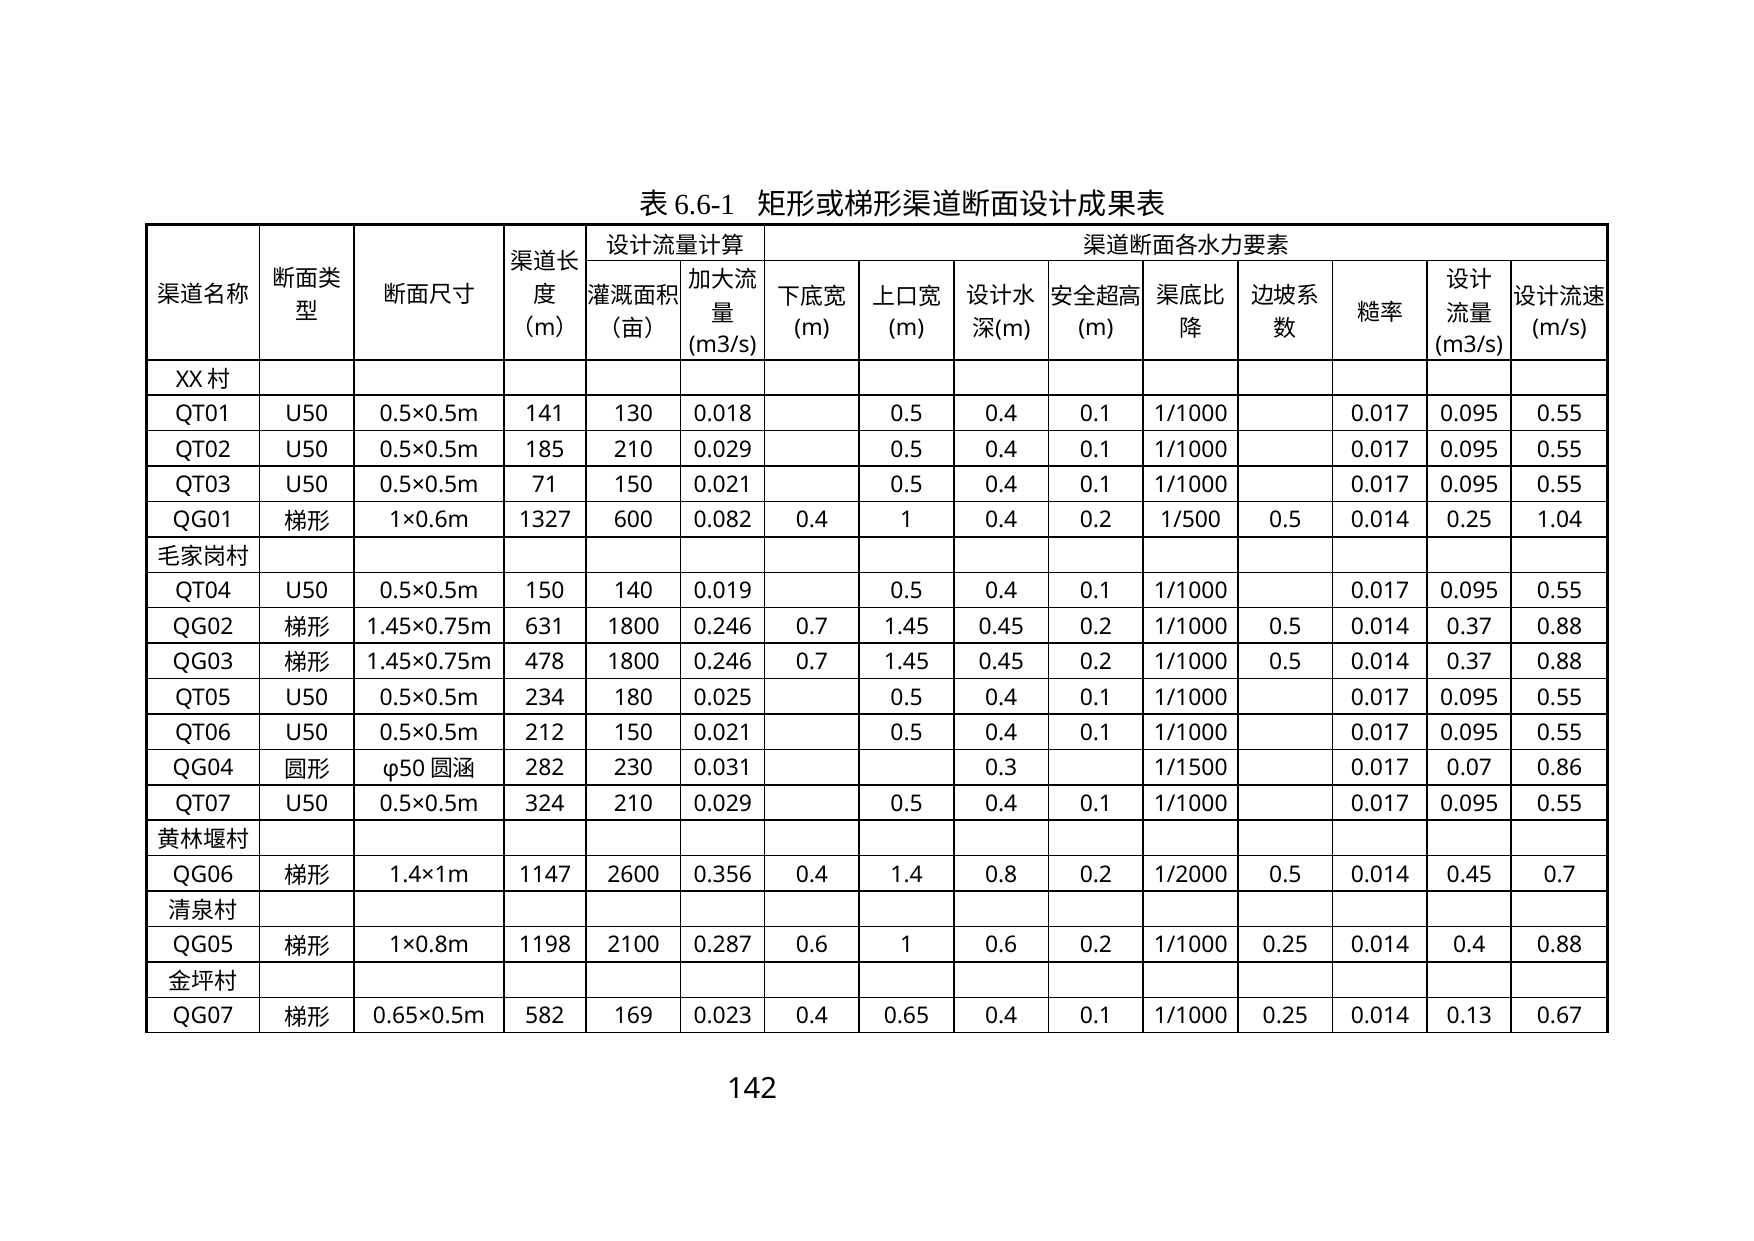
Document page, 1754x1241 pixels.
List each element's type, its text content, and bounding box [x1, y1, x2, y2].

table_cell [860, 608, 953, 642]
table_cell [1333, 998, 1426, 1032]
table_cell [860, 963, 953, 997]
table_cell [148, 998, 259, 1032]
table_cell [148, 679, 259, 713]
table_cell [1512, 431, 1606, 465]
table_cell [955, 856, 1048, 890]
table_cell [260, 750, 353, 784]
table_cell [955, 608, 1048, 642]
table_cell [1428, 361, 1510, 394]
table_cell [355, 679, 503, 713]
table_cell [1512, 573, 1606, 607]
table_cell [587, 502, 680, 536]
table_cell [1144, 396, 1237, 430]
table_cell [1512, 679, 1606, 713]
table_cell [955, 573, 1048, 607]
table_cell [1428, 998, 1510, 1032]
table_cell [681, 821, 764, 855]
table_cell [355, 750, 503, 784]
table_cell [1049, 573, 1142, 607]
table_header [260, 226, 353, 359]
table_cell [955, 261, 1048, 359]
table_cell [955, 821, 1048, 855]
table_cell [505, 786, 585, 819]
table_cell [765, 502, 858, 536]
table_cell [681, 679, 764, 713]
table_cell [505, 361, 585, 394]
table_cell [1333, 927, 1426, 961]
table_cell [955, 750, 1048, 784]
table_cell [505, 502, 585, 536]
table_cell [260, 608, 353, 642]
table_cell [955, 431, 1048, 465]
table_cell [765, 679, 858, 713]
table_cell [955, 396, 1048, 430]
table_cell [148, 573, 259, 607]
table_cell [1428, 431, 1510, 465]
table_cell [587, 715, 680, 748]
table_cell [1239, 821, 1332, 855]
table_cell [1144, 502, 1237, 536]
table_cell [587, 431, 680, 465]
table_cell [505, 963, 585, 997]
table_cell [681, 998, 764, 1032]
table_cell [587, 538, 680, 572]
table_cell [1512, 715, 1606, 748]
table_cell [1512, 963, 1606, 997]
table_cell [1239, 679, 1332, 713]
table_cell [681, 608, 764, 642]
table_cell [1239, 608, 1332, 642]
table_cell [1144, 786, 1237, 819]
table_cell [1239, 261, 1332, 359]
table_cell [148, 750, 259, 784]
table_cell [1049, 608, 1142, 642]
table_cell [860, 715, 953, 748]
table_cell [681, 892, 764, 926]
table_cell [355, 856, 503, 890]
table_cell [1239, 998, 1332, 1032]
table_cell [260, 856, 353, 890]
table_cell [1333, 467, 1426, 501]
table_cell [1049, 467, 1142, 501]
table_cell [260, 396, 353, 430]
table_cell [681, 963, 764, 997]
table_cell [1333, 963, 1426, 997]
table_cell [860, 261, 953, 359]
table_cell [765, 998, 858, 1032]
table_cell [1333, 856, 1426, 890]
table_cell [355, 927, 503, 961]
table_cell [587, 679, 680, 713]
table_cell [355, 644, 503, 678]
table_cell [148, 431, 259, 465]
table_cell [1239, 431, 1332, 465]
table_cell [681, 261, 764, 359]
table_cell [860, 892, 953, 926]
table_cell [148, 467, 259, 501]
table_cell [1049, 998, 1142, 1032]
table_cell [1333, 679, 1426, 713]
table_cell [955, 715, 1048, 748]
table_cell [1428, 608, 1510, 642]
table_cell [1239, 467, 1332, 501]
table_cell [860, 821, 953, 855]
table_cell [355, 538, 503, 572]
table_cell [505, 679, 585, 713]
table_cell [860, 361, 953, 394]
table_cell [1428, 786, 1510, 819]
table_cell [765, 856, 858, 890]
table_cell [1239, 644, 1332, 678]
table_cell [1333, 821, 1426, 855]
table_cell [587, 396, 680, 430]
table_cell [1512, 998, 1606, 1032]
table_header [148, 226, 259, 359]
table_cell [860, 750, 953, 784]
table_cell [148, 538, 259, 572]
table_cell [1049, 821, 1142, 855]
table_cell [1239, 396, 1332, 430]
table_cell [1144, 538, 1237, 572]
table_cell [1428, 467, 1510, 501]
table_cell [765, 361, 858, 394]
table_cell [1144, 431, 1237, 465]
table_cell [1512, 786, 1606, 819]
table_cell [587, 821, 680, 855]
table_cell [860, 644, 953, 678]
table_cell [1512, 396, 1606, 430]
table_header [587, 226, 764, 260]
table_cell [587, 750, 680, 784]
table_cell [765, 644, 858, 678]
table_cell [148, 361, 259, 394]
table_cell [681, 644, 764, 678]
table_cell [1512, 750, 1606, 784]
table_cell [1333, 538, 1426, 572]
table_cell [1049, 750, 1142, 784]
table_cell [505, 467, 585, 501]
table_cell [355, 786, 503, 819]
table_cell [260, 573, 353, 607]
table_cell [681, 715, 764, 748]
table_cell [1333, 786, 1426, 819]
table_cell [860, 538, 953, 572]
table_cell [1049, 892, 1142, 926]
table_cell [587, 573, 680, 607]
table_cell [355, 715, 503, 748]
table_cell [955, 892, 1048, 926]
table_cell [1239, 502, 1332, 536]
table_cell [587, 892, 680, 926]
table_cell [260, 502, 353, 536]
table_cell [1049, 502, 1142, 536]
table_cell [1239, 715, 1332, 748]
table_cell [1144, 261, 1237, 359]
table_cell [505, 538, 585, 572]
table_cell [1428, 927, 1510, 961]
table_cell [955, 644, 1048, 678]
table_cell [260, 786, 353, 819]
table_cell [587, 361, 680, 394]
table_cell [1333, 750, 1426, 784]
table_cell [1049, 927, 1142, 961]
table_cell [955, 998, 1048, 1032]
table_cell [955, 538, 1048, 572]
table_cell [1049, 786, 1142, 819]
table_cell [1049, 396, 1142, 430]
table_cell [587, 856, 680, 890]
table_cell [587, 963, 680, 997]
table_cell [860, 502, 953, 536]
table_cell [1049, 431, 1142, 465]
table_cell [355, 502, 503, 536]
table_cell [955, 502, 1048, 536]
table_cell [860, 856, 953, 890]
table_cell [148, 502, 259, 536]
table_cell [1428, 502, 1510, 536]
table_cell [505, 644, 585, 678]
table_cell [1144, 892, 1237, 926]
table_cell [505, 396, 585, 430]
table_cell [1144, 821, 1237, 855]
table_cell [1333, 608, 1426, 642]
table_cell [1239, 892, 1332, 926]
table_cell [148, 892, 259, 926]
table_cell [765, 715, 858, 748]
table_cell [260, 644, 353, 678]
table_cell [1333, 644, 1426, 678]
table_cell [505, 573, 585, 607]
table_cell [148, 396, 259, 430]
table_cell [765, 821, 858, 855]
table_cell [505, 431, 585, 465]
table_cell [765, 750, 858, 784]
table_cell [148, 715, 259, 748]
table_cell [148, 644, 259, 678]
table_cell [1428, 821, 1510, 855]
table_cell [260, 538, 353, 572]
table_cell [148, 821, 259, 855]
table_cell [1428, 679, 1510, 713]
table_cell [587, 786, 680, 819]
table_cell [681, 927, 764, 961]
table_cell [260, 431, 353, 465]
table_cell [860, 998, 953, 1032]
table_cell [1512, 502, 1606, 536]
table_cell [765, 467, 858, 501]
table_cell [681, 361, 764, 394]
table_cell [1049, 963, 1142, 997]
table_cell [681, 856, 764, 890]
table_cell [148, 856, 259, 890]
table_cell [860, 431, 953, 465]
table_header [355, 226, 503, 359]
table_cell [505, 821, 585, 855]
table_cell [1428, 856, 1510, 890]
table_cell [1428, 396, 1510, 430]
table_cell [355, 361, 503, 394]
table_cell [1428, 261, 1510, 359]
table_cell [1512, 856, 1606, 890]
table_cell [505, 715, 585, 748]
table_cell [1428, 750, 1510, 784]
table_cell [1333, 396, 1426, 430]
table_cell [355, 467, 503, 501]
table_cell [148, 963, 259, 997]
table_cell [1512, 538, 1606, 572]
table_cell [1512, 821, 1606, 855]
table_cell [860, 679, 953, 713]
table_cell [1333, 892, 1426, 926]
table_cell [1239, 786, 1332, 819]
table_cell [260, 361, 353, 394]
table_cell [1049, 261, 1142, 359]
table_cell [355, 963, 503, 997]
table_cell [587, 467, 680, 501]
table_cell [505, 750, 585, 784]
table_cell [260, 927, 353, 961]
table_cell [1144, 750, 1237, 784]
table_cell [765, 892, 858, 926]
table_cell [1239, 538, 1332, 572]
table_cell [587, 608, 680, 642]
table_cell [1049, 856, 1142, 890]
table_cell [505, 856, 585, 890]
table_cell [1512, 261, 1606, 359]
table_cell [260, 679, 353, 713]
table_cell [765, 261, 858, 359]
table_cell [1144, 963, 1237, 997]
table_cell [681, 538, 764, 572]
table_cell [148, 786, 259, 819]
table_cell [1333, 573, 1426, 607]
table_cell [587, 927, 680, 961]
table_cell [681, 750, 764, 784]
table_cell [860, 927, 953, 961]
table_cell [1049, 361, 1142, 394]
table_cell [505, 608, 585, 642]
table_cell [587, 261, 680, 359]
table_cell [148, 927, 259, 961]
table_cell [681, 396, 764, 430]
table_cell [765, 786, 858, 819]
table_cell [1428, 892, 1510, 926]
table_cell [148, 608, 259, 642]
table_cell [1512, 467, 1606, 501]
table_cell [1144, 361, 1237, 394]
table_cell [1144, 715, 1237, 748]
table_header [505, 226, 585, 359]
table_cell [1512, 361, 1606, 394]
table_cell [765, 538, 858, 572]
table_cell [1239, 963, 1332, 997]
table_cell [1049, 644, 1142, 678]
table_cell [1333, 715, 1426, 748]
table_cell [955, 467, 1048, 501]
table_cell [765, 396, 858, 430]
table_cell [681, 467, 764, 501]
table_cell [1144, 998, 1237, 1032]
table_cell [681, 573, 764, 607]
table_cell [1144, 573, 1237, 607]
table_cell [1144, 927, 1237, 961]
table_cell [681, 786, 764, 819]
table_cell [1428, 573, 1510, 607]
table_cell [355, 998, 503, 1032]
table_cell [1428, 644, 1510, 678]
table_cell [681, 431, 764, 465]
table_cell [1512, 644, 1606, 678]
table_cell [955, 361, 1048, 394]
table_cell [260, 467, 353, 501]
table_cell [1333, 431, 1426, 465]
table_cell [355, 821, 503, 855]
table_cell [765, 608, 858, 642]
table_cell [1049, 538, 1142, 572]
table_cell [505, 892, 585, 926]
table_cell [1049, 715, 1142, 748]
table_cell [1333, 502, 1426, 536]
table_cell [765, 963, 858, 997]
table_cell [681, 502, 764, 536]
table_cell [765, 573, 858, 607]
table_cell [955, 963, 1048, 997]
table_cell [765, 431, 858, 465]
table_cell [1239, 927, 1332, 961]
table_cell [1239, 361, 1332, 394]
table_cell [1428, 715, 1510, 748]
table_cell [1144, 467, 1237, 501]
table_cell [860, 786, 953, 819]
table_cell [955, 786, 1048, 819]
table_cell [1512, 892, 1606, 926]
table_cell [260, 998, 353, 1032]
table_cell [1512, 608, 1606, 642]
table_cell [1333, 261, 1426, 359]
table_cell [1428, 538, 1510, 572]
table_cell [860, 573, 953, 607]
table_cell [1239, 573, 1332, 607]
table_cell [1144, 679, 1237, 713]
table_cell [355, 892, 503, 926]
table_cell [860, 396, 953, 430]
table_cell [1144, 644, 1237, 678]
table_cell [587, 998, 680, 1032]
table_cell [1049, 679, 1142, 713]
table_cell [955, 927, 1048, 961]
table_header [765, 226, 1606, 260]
text 表6.6-1 矩形或梯形渠道断面设计成果表 [195, 179, 1559, 223]
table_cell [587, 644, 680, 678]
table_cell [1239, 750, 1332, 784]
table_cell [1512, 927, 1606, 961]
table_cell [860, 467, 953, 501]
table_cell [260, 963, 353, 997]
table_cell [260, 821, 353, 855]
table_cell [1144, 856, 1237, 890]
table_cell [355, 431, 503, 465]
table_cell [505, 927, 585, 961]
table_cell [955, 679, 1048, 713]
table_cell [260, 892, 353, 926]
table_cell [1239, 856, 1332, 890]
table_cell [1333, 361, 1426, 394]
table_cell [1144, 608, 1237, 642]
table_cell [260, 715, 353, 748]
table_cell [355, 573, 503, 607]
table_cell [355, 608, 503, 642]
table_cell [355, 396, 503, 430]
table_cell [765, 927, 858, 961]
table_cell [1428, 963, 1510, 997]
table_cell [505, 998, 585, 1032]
